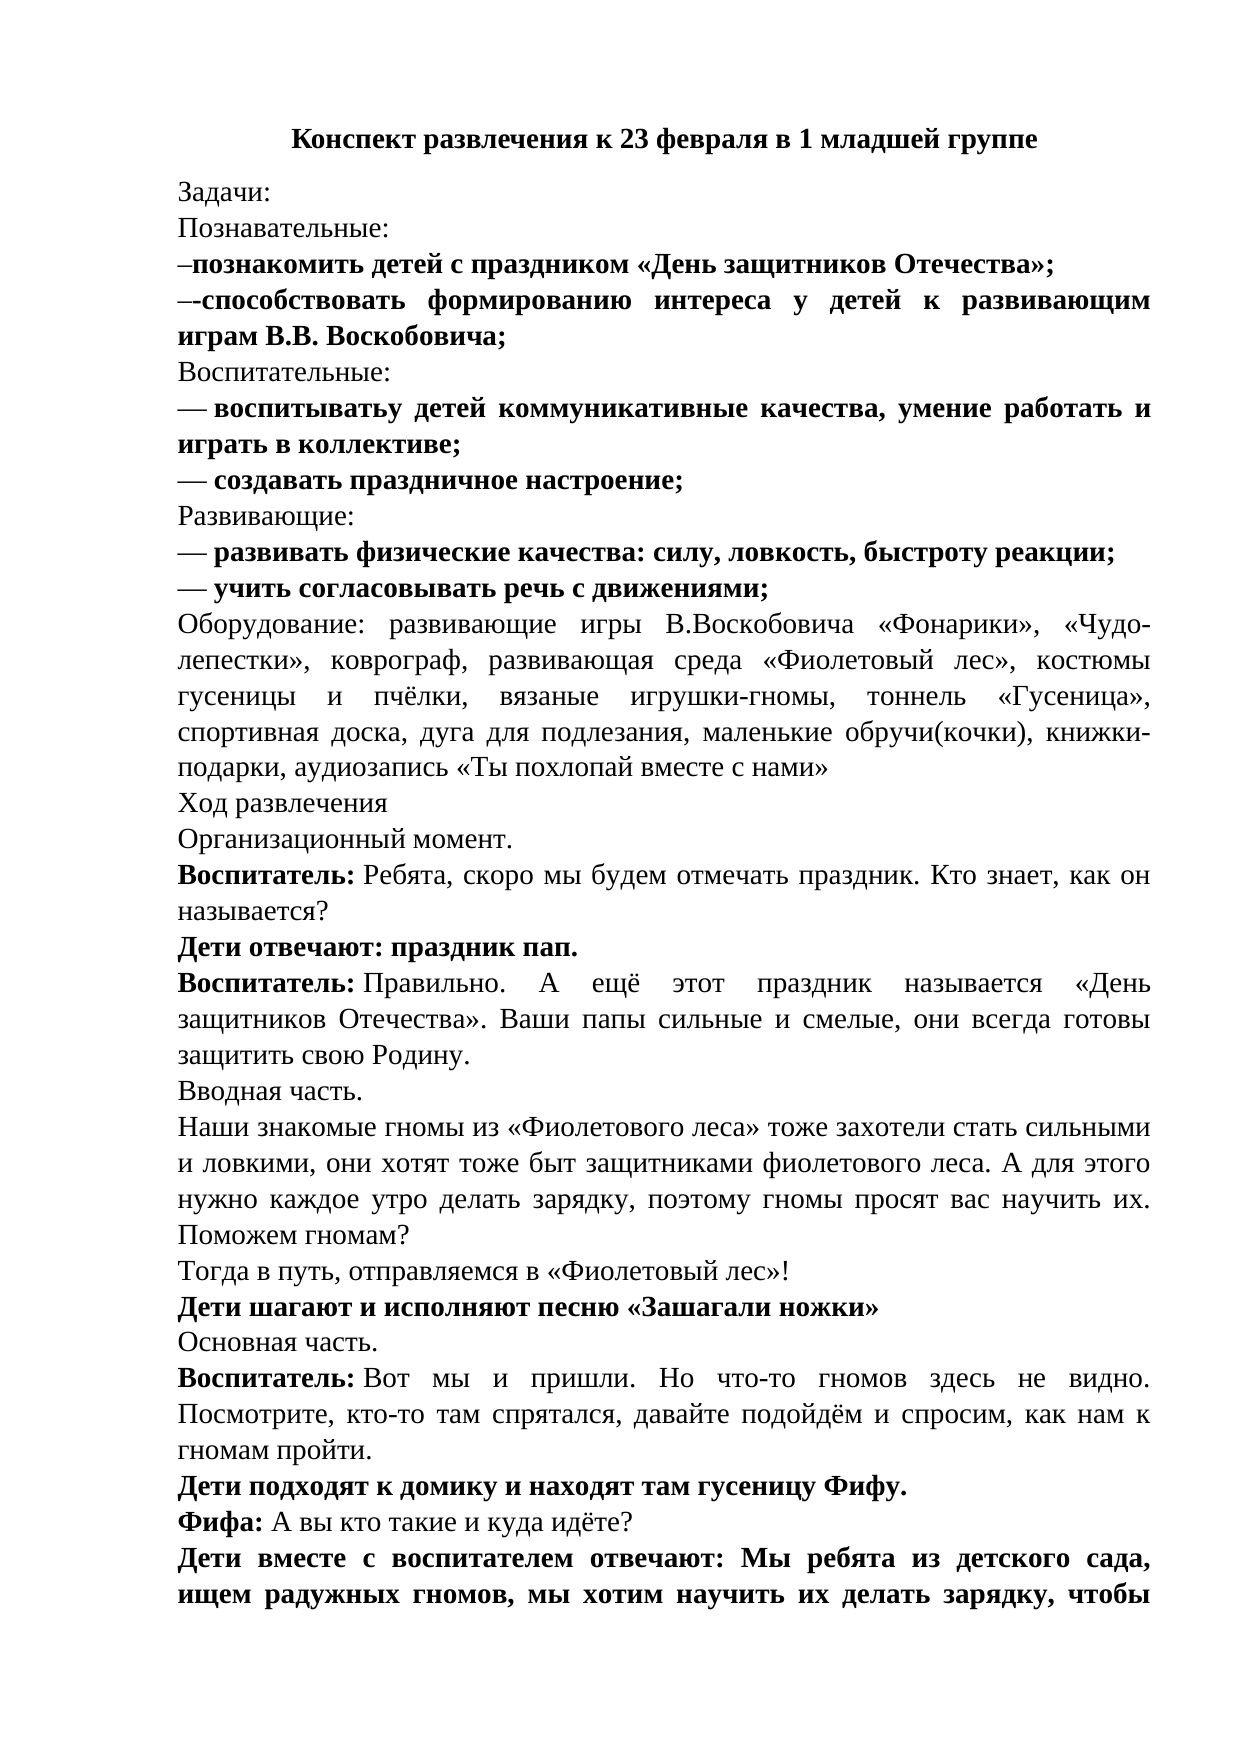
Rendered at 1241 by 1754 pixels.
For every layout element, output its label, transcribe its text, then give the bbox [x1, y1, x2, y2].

text Воспитательные: [177, 352, 1152, 388]
text Оборудование: развивающие игры В.Воскобовича «Фонарики», «Чудо-лепестки», коврограф, развивающая среда «Фиолетовый лес», костюмы гусеницы и пчёлки, вязаные игрушки-гномы, тоннель «Гусеница», спортивная доска, дуга для подлезания, маленькие обручи(кочки), книжки-подарки, аудиозапись «Ты похлопай вместе с нами» [177, 603, 1152, 783]
text Задачи: [177, 172, 1152, 208]
text Основная часть. [177, 1322, 1152, 1358]
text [177, 1538, 1152, 1610]
text — развивать физические качества: силу, ловкость, быстроту реакции; [177, 532, 1152, 567]
text Воспитатель: Ребята, скоро мы будем отмечать праздник. Кто знает, как он называется? [177, 855, 1152, 927]
text Тогда в путь, отправляемся в «Фиолетовый лес»! [177, 1250, 1152, 1286]
text Организационный момент. [177, 819, 1152, 855]
text Развивающие: [177, 496, 1152, 532]
text Ход развлечения [177, 783, 1152, 819]
text –-способствовать формированию интереса у детей к развивающим играм В.В. Воскобовича; [177, 280, 1152, 352]
text –познакомить детей с праздником «День защитников Отечества»; [177, 244, 1152, 280]
text Конспект развлечения к 23 февраля в 1 младшей группе [177, 118, 1152, 155]
text Наши знакомые гномы из «Фиолетового леса» тоже захотели стать сильными и ловкими, они хотят тоже быт защитниками фиолетового леса. А для этого нужно каждое утро делать зарядку, поэтому гномы просят вас научить их. Поможем гномам? [177, 1107, 1152, 1250]
text — учить согласовывать речь с движениями; [177, 567, 1152, 603]
text Дети отвечают: праздник пап. [177, 927, 1152, 963]
text Вводная часть. [177, 1071, 1152, 1107]
text — создавать праздничное настроение; [177, 460, 1152, 496]
text Воспитатель: Правильно. А ещё этот праздник называется «День защитников Отечества». Ваши папы сильные и смелые, они всегда готовы защитить свою Родину. [177, 963, 1152, 1071]
text — воспитыватьу детей коммуникативные качества, умение работать и играть в коллективе; [177, 388, 1152, 460]
text Познавательные: [177, 208, 1152, 244]
text Фифа: А вы кто такие и куда идёте? [177, 1502, 1152, 1538]
text Дети шагают и исполняют песню «Зашагали ножки» [177, 1286, 1152, 1322]
text Дети подходят к домику и находят там гусеницу Фифу. [177, 1466, 1152, 1502]
text Воспитатель: Вот мы и пришли. Но что-то гномов здесь не видно. Посмотрите, кто-то там спрятался, давайте подойдём и спросим, как нам к гномам пройти. [177, 1358, 1152, 1466]
